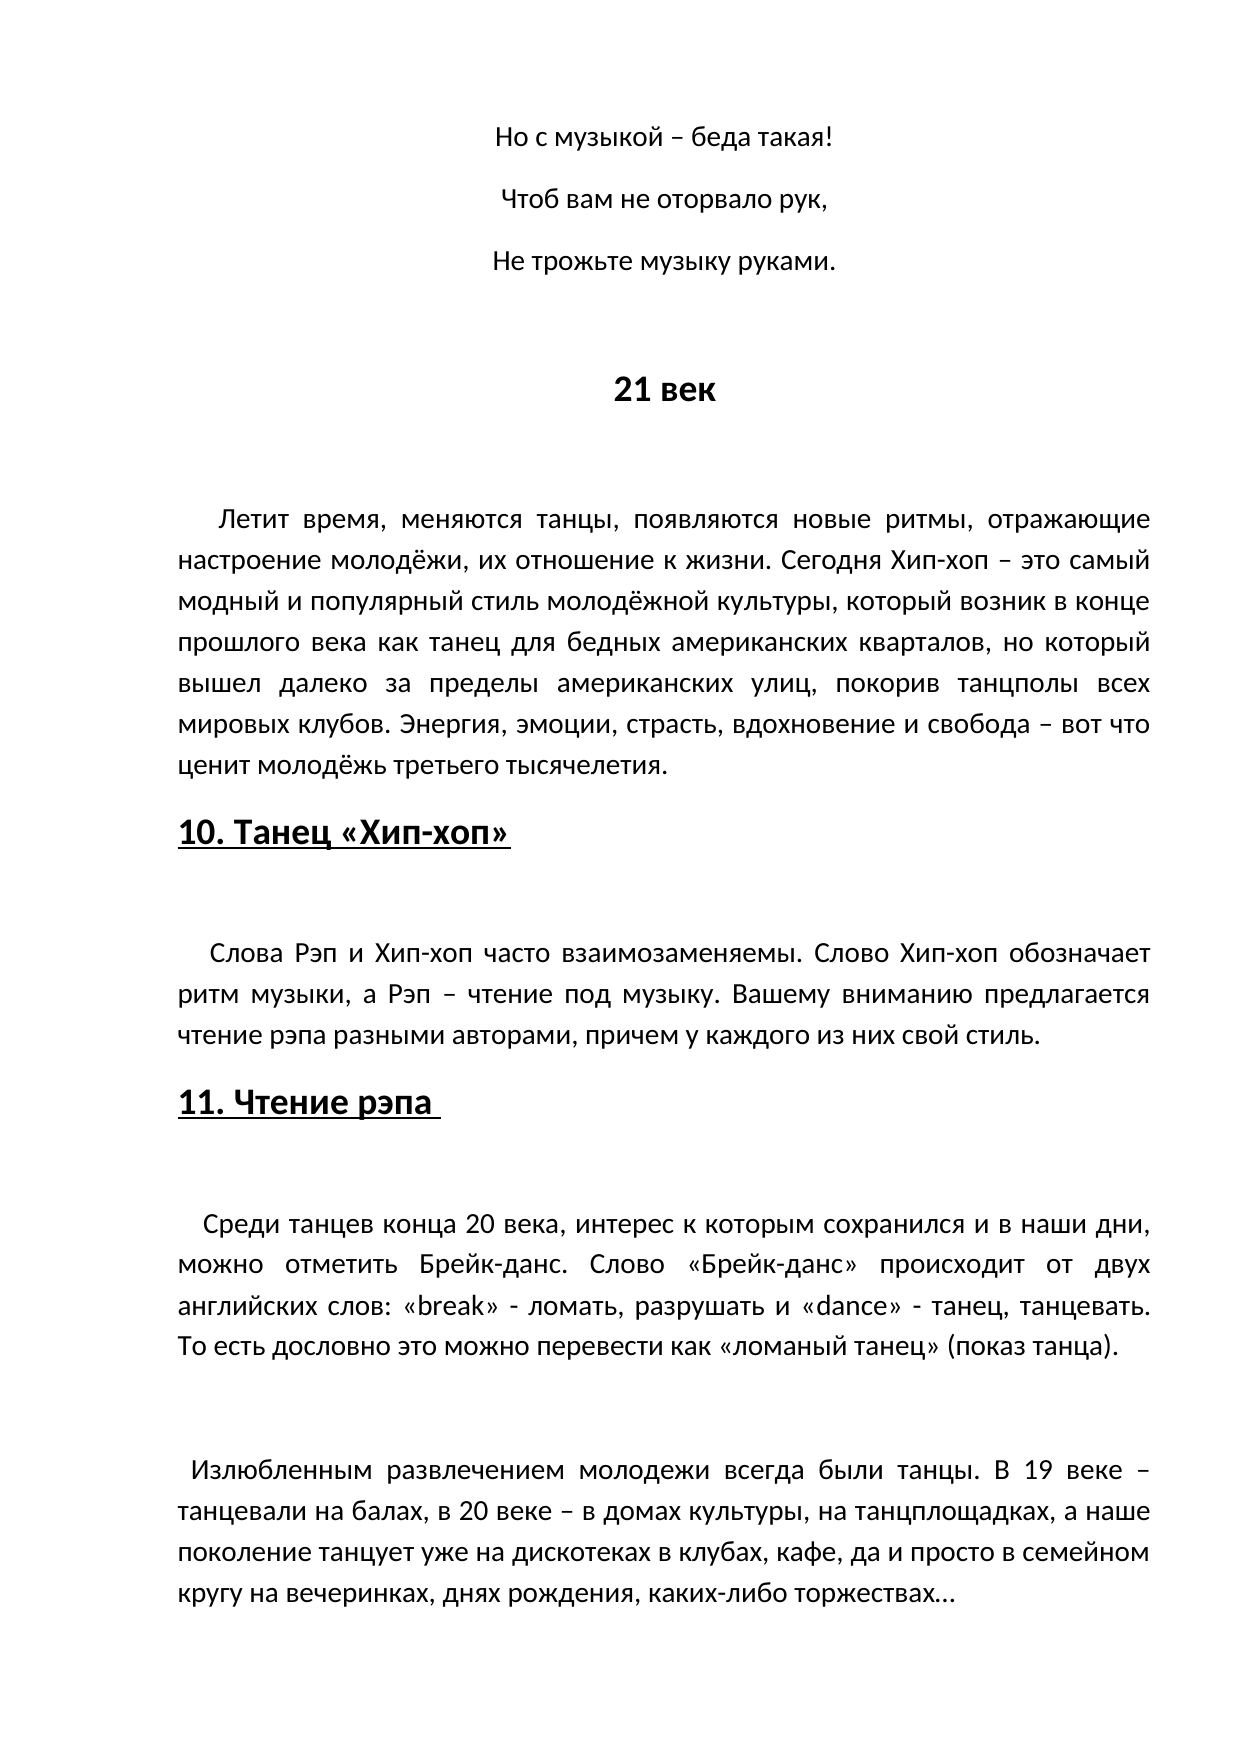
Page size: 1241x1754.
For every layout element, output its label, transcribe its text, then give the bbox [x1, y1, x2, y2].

text Летит время, меняются танцы, появляются новые ритмы, отражающие настроение молодёжи, их отношение к жизни. Сегодня Хип-хоп – это самый модный и популярный стиль молодёжной культуры, который возник в конце прошлого века как танец для бедных американских кварталов, но который вышел далеко за пределы американских улиц, покорив танцполы всех мировых клубов. Энергия, эмоции, страсть, вдохновение и свобода – вот что ценит молодёжь третьего тысячелетия. [177, 501, 1152, 782]
text Слова Рэп и Хип-хоп часто взаимозаменяемы. Слово Хип-хоп обозначает ритм музыки, а Рэп – чтение под музыку. Вашему вниманию предлагается чтение рэпа разными авторами, причем у каждого из них свой стиль. [177, 934, 1152, 1052]
text 21 век [177, 365, 1152, 411]
text Не трожьте музыку руками. [177, 242, 1152, 277]
text Среди танцев конца 20 века, интерес к которым сохранился и в наши дни, можно отметить Брейк-данс. Слово «Брейк-данс» происходит от двух английских слов: «break» - ломать, разрушать и «dance» - танец, танцевать. То есть дословно это можно перевести как «ломаный танец» (показ танца). [177, 1205, 1152, 1363]
text 11. Чтение рэпа [177, 1078, 1152, 1124]
text Чтоб вам не оторвало рук, [177, 180, 1152, 216]
text 10. Танец «Хип-хоп» [177, 808, 1152, 854]
text Излюбленным развлечением молодежи всегда были танцы. В 19 веке – танцевали на балах, в 20 веке – в домах культуры, на танцплощадках, а наше поколение танцует уже на дискотеках в клубах, кафе, да и просто в семейном кругу на вечеринках, днях рождения, каких-либо торжествах… [177, 1451, 1152, 1609]
text Но с музыкой – беда такая! [177, 118, 1152, 154]
